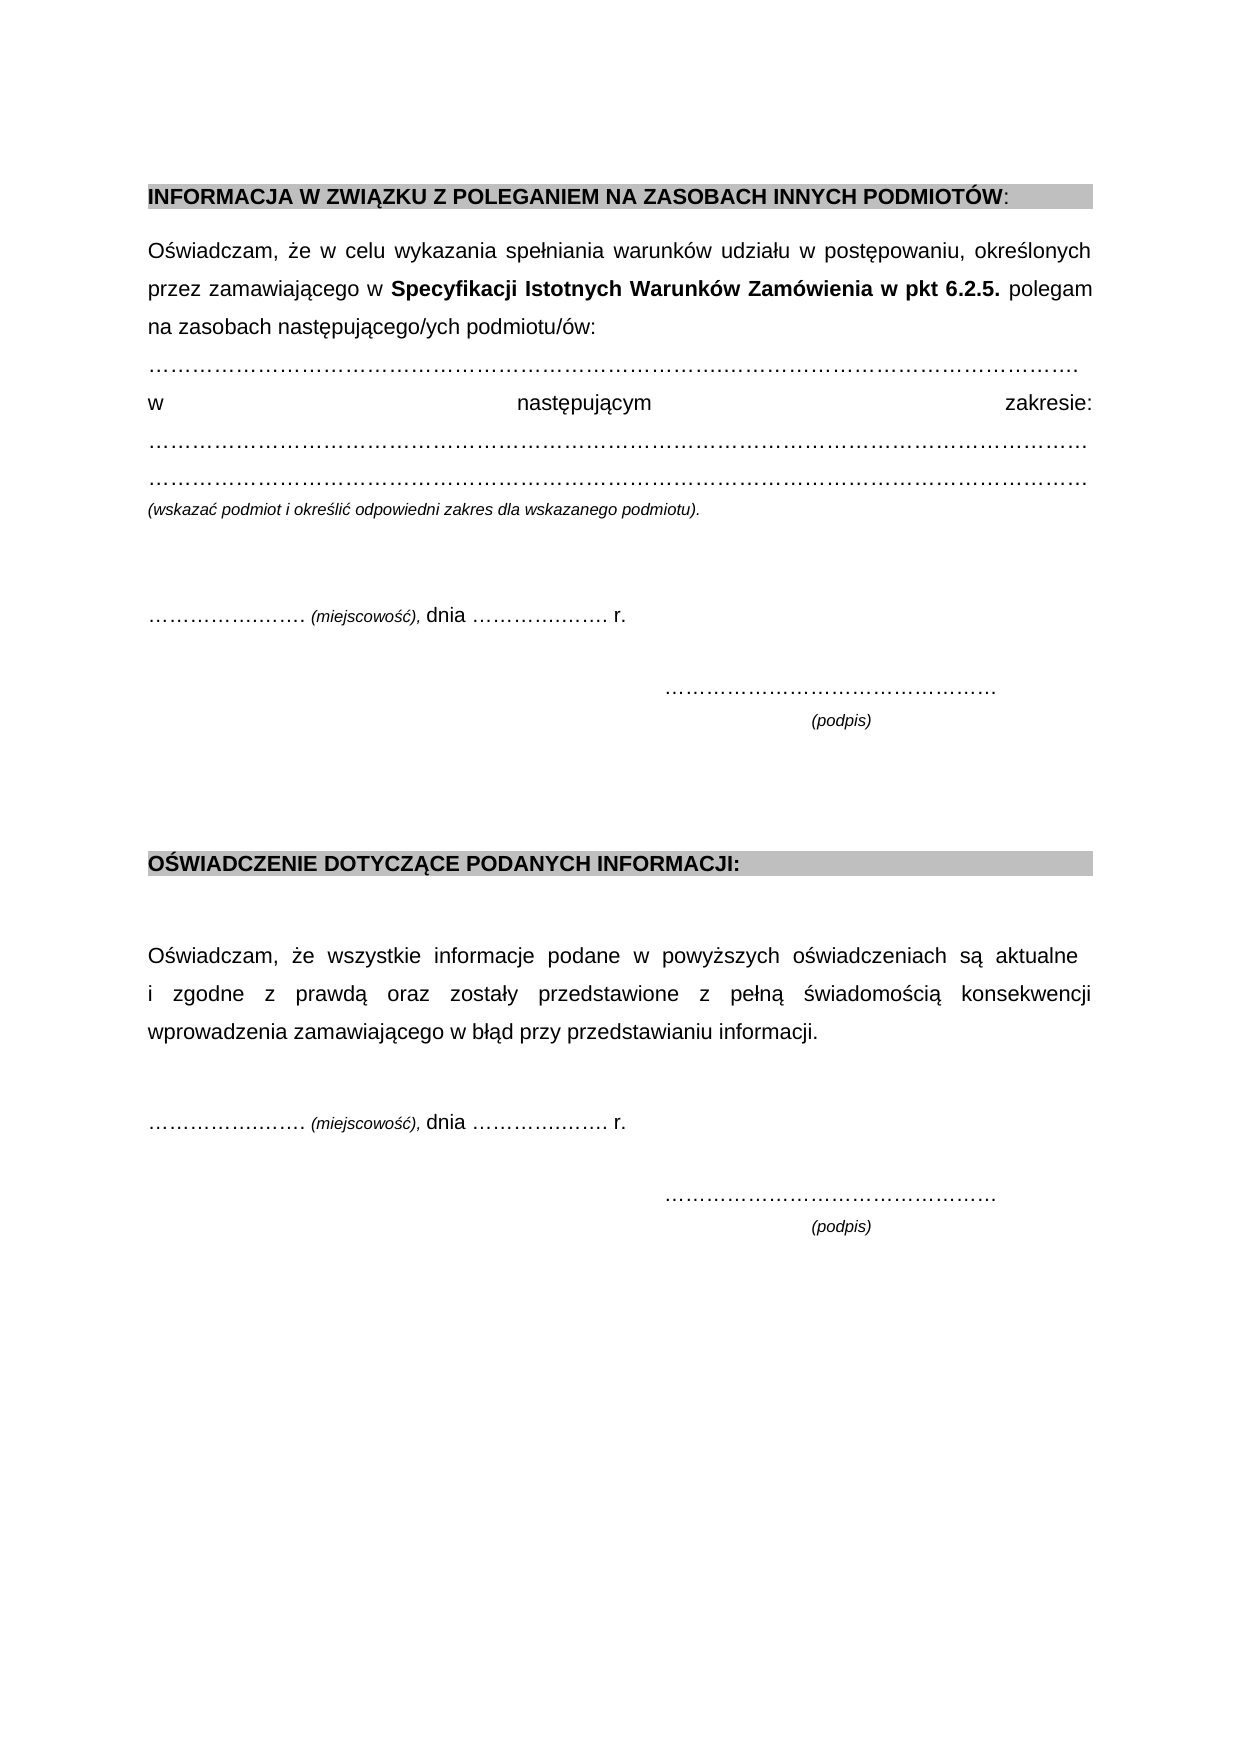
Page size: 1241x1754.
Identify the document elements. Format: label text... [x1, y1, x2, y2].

text (podpis) [738, 710, 1093, 729]
text INFORMACJA W ZWIĄZKU Z POLEGANIEM NA ZASOBACH INNYCH PODMIOTÓW: [148, 184, 1093, 209]
text OŚWIADCZENIE DOTYCZĄCE PODANYCH INFORMACJI: [148, 851, 1093, 876]
text …………….……. (miejscowość), dnia ………….……. r. [148, 603, 1093, 627]
text (podpis) [738, 1217, 1093, 1236]
text …………….……. (miejscowość), dnia ………….……. r. [148, 1109, 1093, 1133]
text …………………………………………………………………….…………………………………………. w następującym zakresie: …………………………………………………………………………………………………………………………………………………………………………………………………………………………………… (wskazać podmiot i określić odpowiedni zakres dla wskazanego podmiotu). [148, 352, 1093, 519]
text Oświadczam, że wszystkie informacje podane w powyższych oświadczeniach są aktualne i zgodne z prawdą oraz zostały przedstawione z pełną świadomością konsekwencji wprowadzenia zamawiającego w błąd przy przedstawianiu informacji. [148, 943, 1093, 1044]
text ………………………………………… [148, 1181, 1093, 1205]
text Oświadczam, że w celu wykazania spełniania warunków udziału w postępowaniu, określonych przez zamawiającego w Specyfikacji Istotnych Warunków Zamówienia w pkt 6.2.5. polegam na zasobach następującego/ych podmiotu/ów: [148, 238, 1093, 339]
text ………………………………………… [148, 674, 1093, 698]
